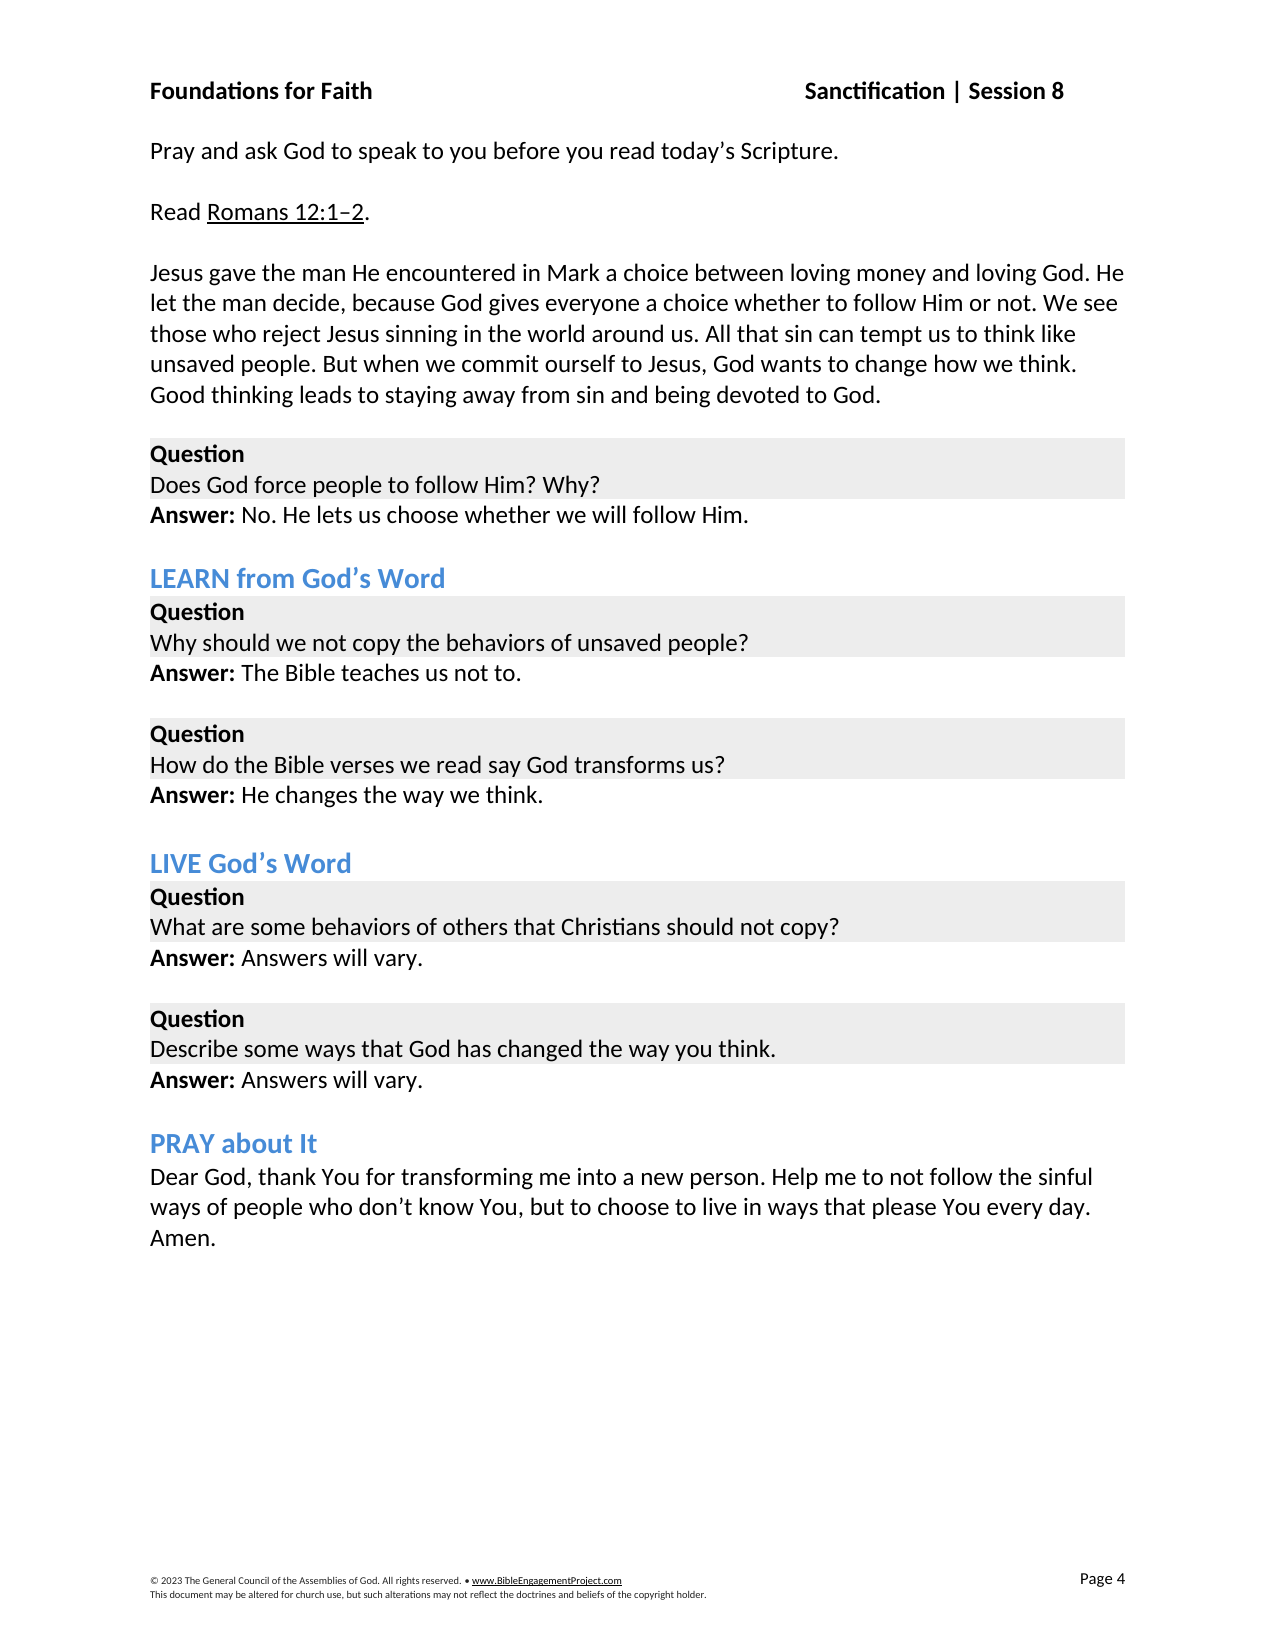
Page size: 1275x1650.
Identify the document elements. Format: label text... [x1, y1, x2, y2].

text Question [150, 596, 1125, 627]
text Answer: No. He lets us choose whether we will follow Him. [150, 499, 1125, 530]
text How do the Bible verses we read say God transforms us? [150, 749, 1125, 779]
text Question [150, 1003, 1125, 1034]
text LIVE God’s Word [150, 845, 1125, 881]
text Pray and ask God to speak to you before you read today’s Scripture. [150, 135, 1125, 166]
text Dear God, thank You for transforming me into a new person. Help me to not follow the sinful ways of people who don’t know You, but to choose to live in ways that please You every day. Amen. [150, 1161, 1125, 1252]
text LEARN from God’s Word [150, 561, 1125, 596]
text Answer: He changes the way we think. [150, 779, 1125, 810]
text Answer: Answers will vary. [150, 1064, 1125, 1095]
text What are some behaviors of others that Christians should not copy? [150, 912, 1125, 942]
text Question [150, 881, 1125, 912]
text Jesus gave the man He encountered in Mark a choice between loving money and loving God. He let the man decide, because God gives everyone a choice whether to follow Him or not. We see those who reject Jesus sinning in the world around us. All that sin can tempt us to think like unsaved people. But when we commit ourself to Jesus, God wants to change how we think. Good thinking leads to staying away from sin and being devoted to God. [150, 257, 1125, 410]
text Describe some ways that God has changed the way you think. [150, 1034, 1125, 1064]
text Does God force people to follow Him? Why? [150, 469, 1125, 499]
text Why should we not copy the behaviors of unsaved people? [150, 627, 1125, 657]
text Read Romans 12:1–2. [150, 196, 1125, 227]
text Answer: The Bible teaches us not to. [150, 657, 1125, 688]
text Answer: Answers will vary. [150, 942, 1125, 973]
text PRAY about It [150, 1125, 1125, 1161]
text Question [150, 718, 1125, 749]
text Question [150, 438, 1125, 469]
